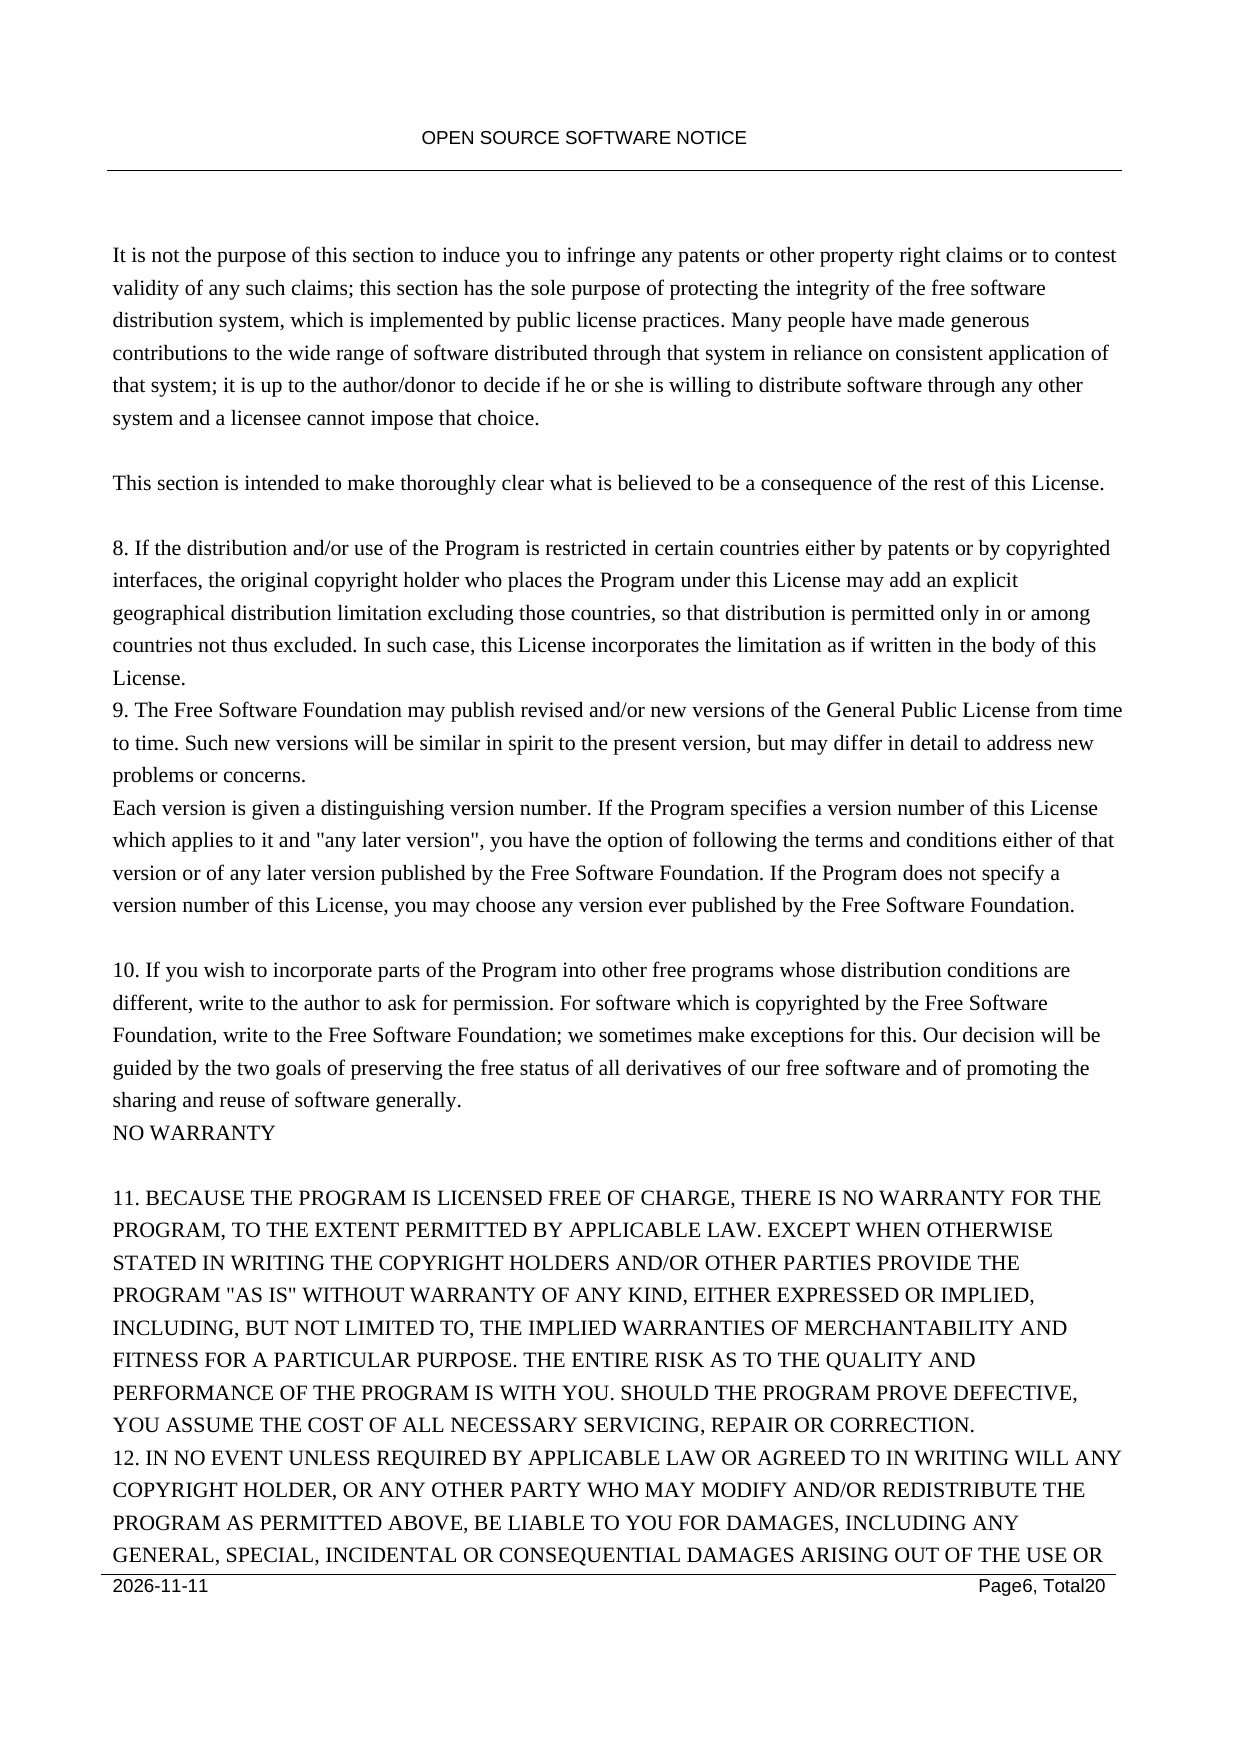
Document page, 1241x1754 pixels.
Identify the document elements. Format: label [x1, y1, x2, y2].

text [112, 206, 1128, 1571]
